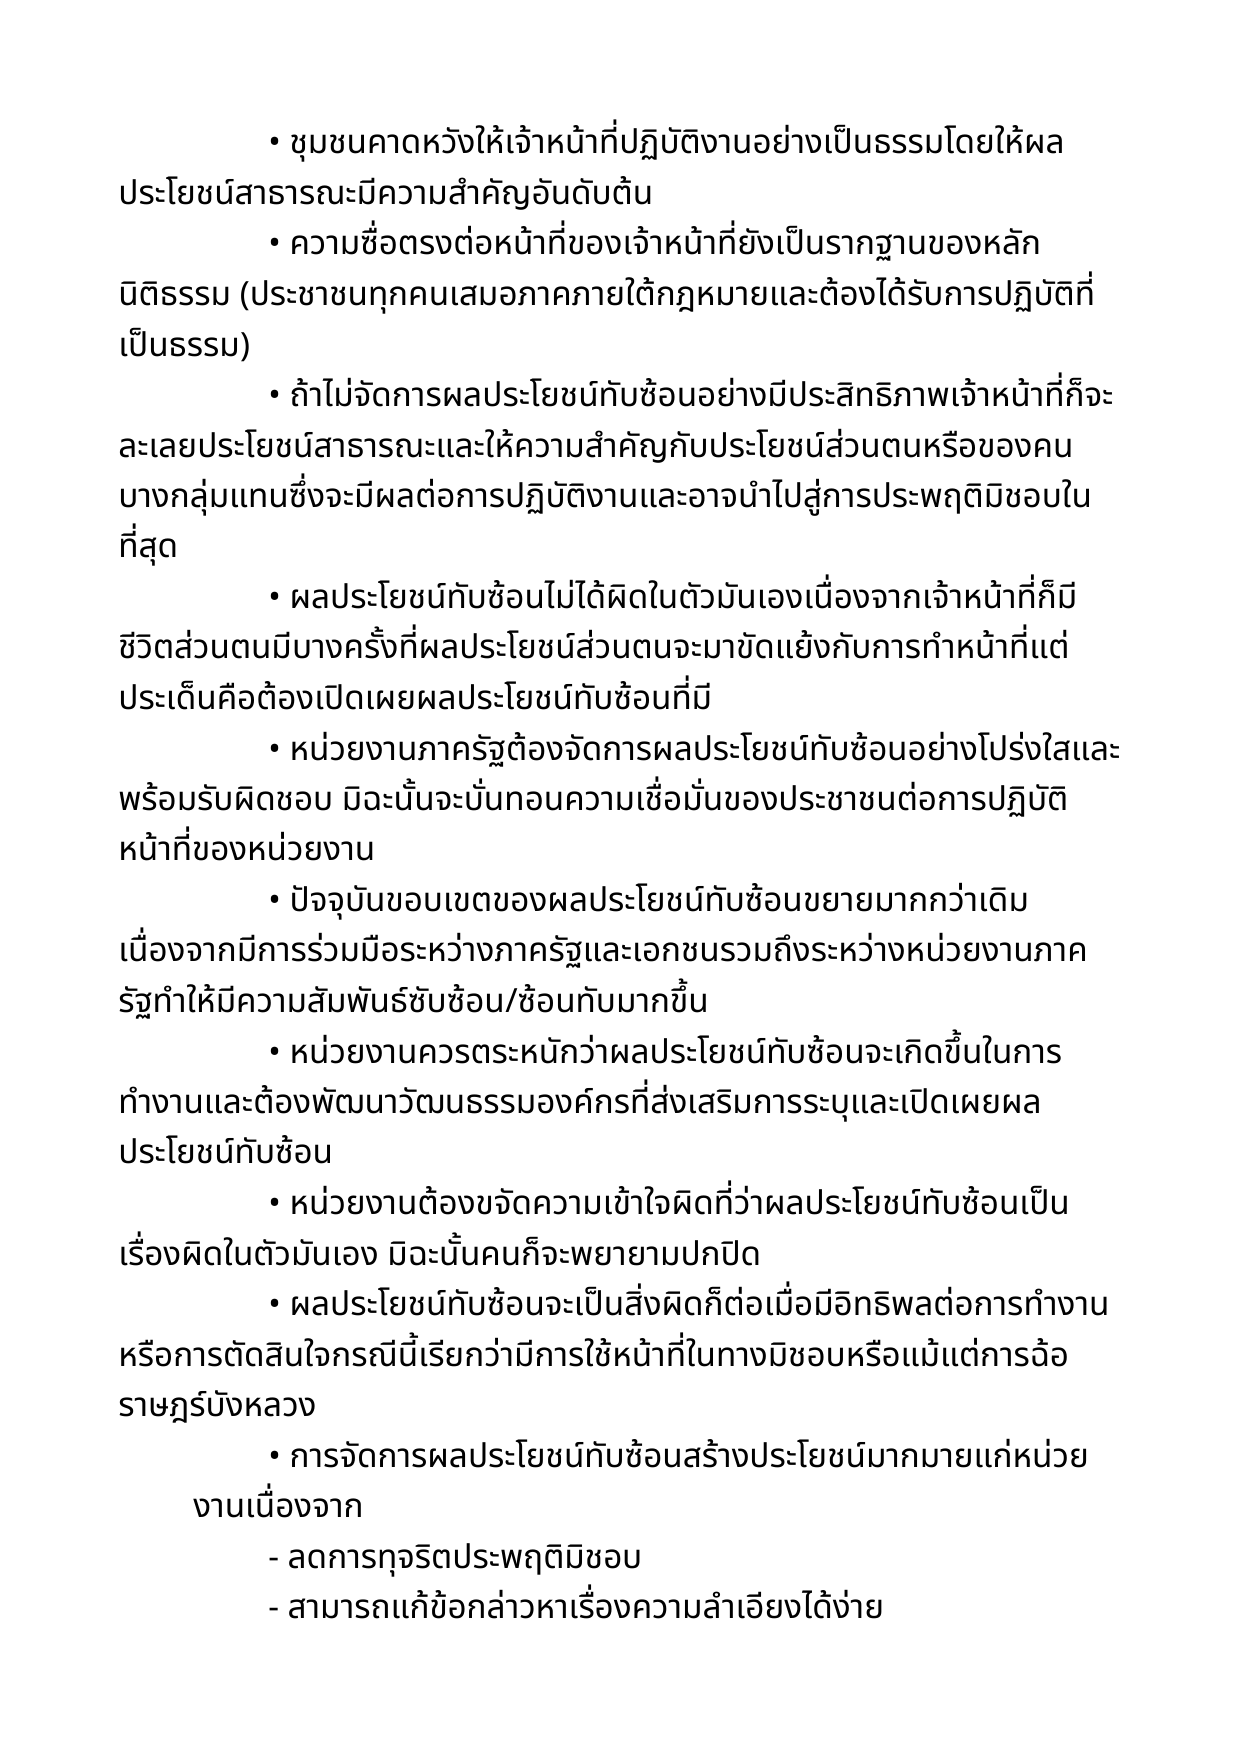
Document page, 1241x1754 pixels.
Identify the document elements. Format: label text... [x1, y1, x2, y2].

text • หน่วยงานควรตระหนักว่าผลประโยชน์ทับซ้อนจะเกิดขึ้นในการทำงานและต้องพัฒนาวัฒนธรรมองค์กรที่ส่งเสริมการระบุและเปิดเผยผลประโยชน์ทับซ้อน [118, 1027, 1122, 1179]
text • การจัดการผลประโยชน์ทับซ้อนสร้างประโยชน์มากมายแก่หน่วยงานเนื่องจาก [193, 1431, 1122, 1532]
text • หน่วยงานต้องขจัดความเข้าใจผิดที่ว่าผลประโยชน์ทับซ้อนเป็นเรื่องผิดในตัวมันเอง มิฉะนั้นคนก็จะพยายามปกปิด [118, 1179, 1122, 1280]
text • ความซื่อตรงต่อหน้าที่ของเจ้าหน้าที่ยังเป็นรากฐานของหลักนิติธรรม (ประชาชนทุกคนเสมอภาคภายใต้กฎหมายและต้องได้รับการปฏิบัติที่เป็นธรรม) [118, 219, 1122, 371]
text - ลดการทุจริตประพฤติมิชอบ [193, 1532, 1122, 1583]
text • ชุมชนคาดหวังให้เจ้าหน้าที่ปฏิบัติงานอย่างเป็นธรรมโดยให้ผลประโยชน์สาธารณะมีความสำคัญอันดับต้น [118, 118, 1122, 219]
text • ผลประโยชน์ทับซ้อนไม่ได้ผิดในตัวมันเองเนื่องจากเจ้าหน้าที่ก็มีชีวิตส่วนตนมีบางครั้งที่ผลประโยชน์ส่วนตนจะมาขัดแย้งกับการทำหน้าที่แต่ประเด็นคือต้องเปิดเผยผลประโยชน์ทับซ้อนที่มี [118, 573, 1122, 724]
text • ปัจจุบันขอบเขตของผลประโยชน์ทับซ้อนขยายมากกว่าเดิม เนื่องจากมีการร่วมมือระหว่างภาครัฐและเอกชนรวมถึงระหว่างหน่วยงานภาครัฐทำให้มีความสัมพันธ์ซับซ้อน/ซ้อนทับมากขึ้น [118, 876, 1122, 1027]
text • ถ้าไม่จัดการผลประโยชน์ทับซ้อนอย่างมีประสิทธิภาพเจ้าหน้าที่ก็จะละเลยประโยชน์สาธารณะและให้ความสำคัญกับประโยชน์ส่วนตนหรือของคนบางกลุ่มแทนซึ่งจะมีผลต่อการปฏิบัติงานและอาจนำไปสู่การประพฤติมิชอบในที่สุด [118, 371, 1122, 573]
text • หน่วยงานภาครัฐต้องจัดการผลประโยชน์ทับซ้อนอย่างโปร่งใสและพร้อมรับผิดชอบ มิฉะนั้นจะบั่นทอนความเชื่อมั่นของประชาชนต่อการปฏิบัติหน้าที่ของหน่วยงาน [118, 724, 1122, 876]
text • ผลประโยชน์ทับซ้อนจะเป็นสิ่งผิดก็ต่อเมื่อมีอิทธิพลต่อการทำงานหรือการตัดสินใจกรณีนี้เรียกว่ามีการใช้หน้าที่ในทางมิชอบหรือแม้แต่การฉ้อราษฎร์บังหลวง [118, 1280, 1122, 1431]
text - สามารถแก้ข้อกล่าวหาเรื่องความลำเอียงได้ง่าย [193, 1583, 1122, 1634]
